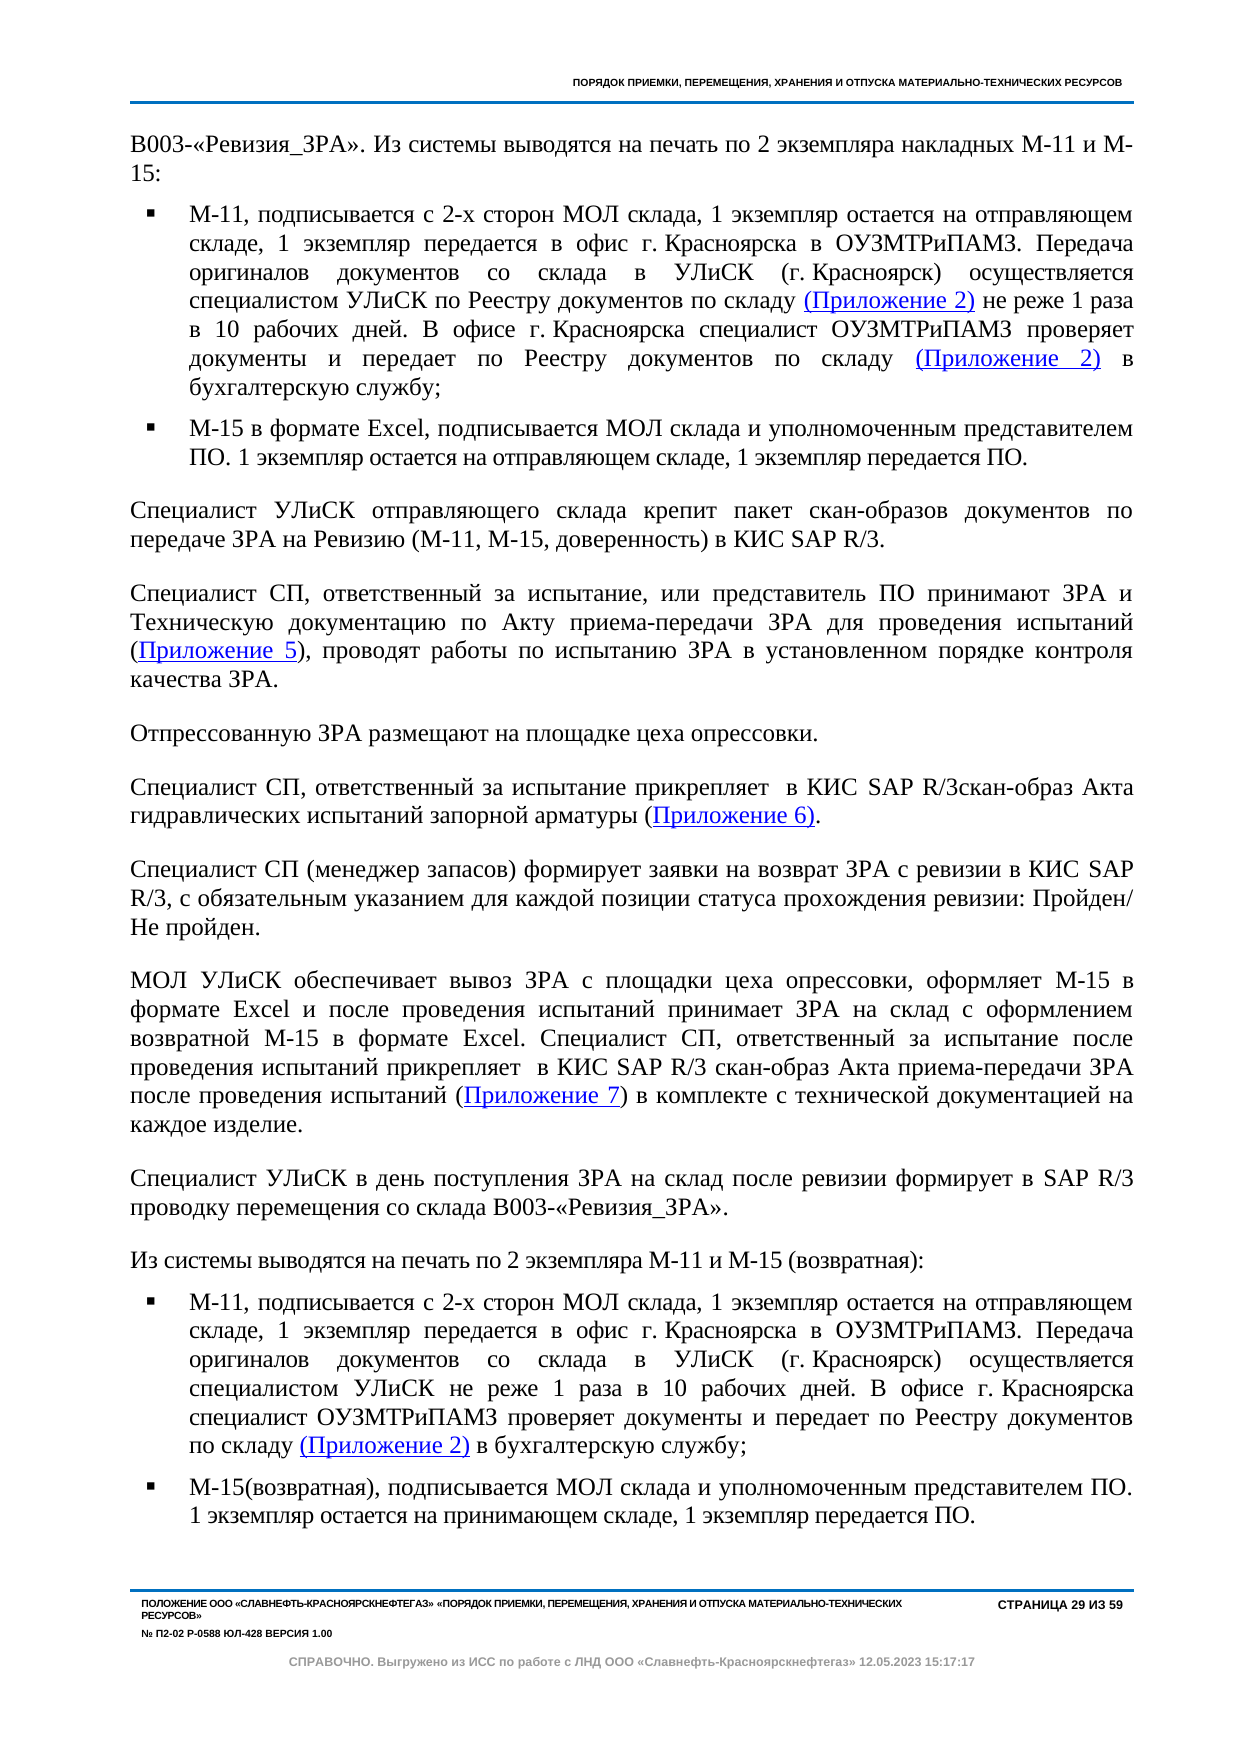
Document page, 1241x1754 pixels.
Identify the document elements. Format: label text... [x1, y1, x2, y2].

list М-11, подписывается с 2-х сторон МОЛ склада, 1 экземпляр остается на отправляющем складе, 1 экземпляр передается в офис г. Красноярска в ОУЗМТРиПАМЗ. Передача оригиналов документов со склада в УЛиСК (г. Красноярск) осуществляется специалистом УЛиСК по Реестру документов по складу (Приложение 2) не реже 1 раза в 10 рабочих дней. В офисе г. Красноярска специалист ОУЗМТРиПАМЗ проверяет документы и передает по Реестру документов по складу (Приложение 2) в бухгалтерскую службу; [145, 199, 1134, 401]
text Отпрессованную ЗРА размещают на площадке цеха опрессовки. [130, 718, 1134, 747]
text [130, 129, 1134, 187]
text МОЛ УЛиСК обеспечивает вывоз ЗРА с площадки цеха опрессовки, оформляет М-15 в формате Excel и после проведения испытаний принимает ЗРА на склад с оформлением возвратной М-15 в формате Excel. Специалист СП, ответственный за испытание после проведения испытаний прикрепляет в КИС SAP R/3 скан-образ Акта приема-передачи ЗРА после проведения испытаний (Приложение 7) в комплекте с технической документацией на каждое изделие. [130, 966, 1134, 1138]
text Специалист УЛиСК отправляющего склада крепит пакет скан-образов документов по передаче ЗРА на Ревизию (М-11, М-15, доверенность) в КИС SAP R/3. [130, 496, 1134, 553]
list М-15 в формате Excel, подписывается МОЛ склада и уполномоченным представителем ПО. 1 экземпляр остается на отправляющем складе, 1 экземпляр передается ПО. [145, 413, 1134, 471]
list М-11, подписывается с 2-х сторон МОЛ склада, 1 экземпляр остается на отправляющем складе, 1 экземпляр передается в офис г. Красноярска в ОУЗМТРиПАМЗ. Передача оригиналов документов со склада в УЛиСК (г. Красноярск) осуществляется специалистом УЛиСК не реже 1 раза в 10 рабочих дней. В офисе г. Красноярска специалист ОУЗМТРиПАМЗ проверяет документы и передает по Реестру документов по складу (Приложение 2) в бухгалтерскую службу; [145, 1287, 1134, 1459]
text Специалист УЛиСК в день поступления ЗРА на склад после ревизии формирует в SAP R/3 проводку перемещения со склада B003-«Ревизия_ЗРА». [130, 1163, 1134, 1221]
list М-15(возвратная), подписывается МОЛ склада и уполномоченным представителем ПО. 1 экземпляр остается на принимающем складе, 1 экземпляр передается ПО. [145, 1472, 1134, 1529]
text Специалист СП, ответственный за испытание прикрепляет в КИС SAP R/3скан-образ Акта гидравлических испытаний запорной арматуры (Приложение 6). [130, 772, 1134, 829]
text Специалист СП (менеджер запасов) формирует заявки на возврат ЗРА с ревизии в КИС SAP R/3, с обязательным указанием для каждой позиции статуса прохождения ревизии: Пройден/ Не пройден. [130, 854, 1134, 941]
text Специалист СП, ответственный за испытание, или представитель ПО принимают ЗРА и Техническую документацию по Акту приема-передачи ЗРА для проведения испытаний (Приложение 5), проводят работы по испытанию ЗРА в установленном порядке контроля качества ЗРА. [130, 578, 1134, 693]
text Из системы выводятся на печать по 2 экземпляра М-11 и М-15 (возвратная): [130, 1246, 1134, 1274]
